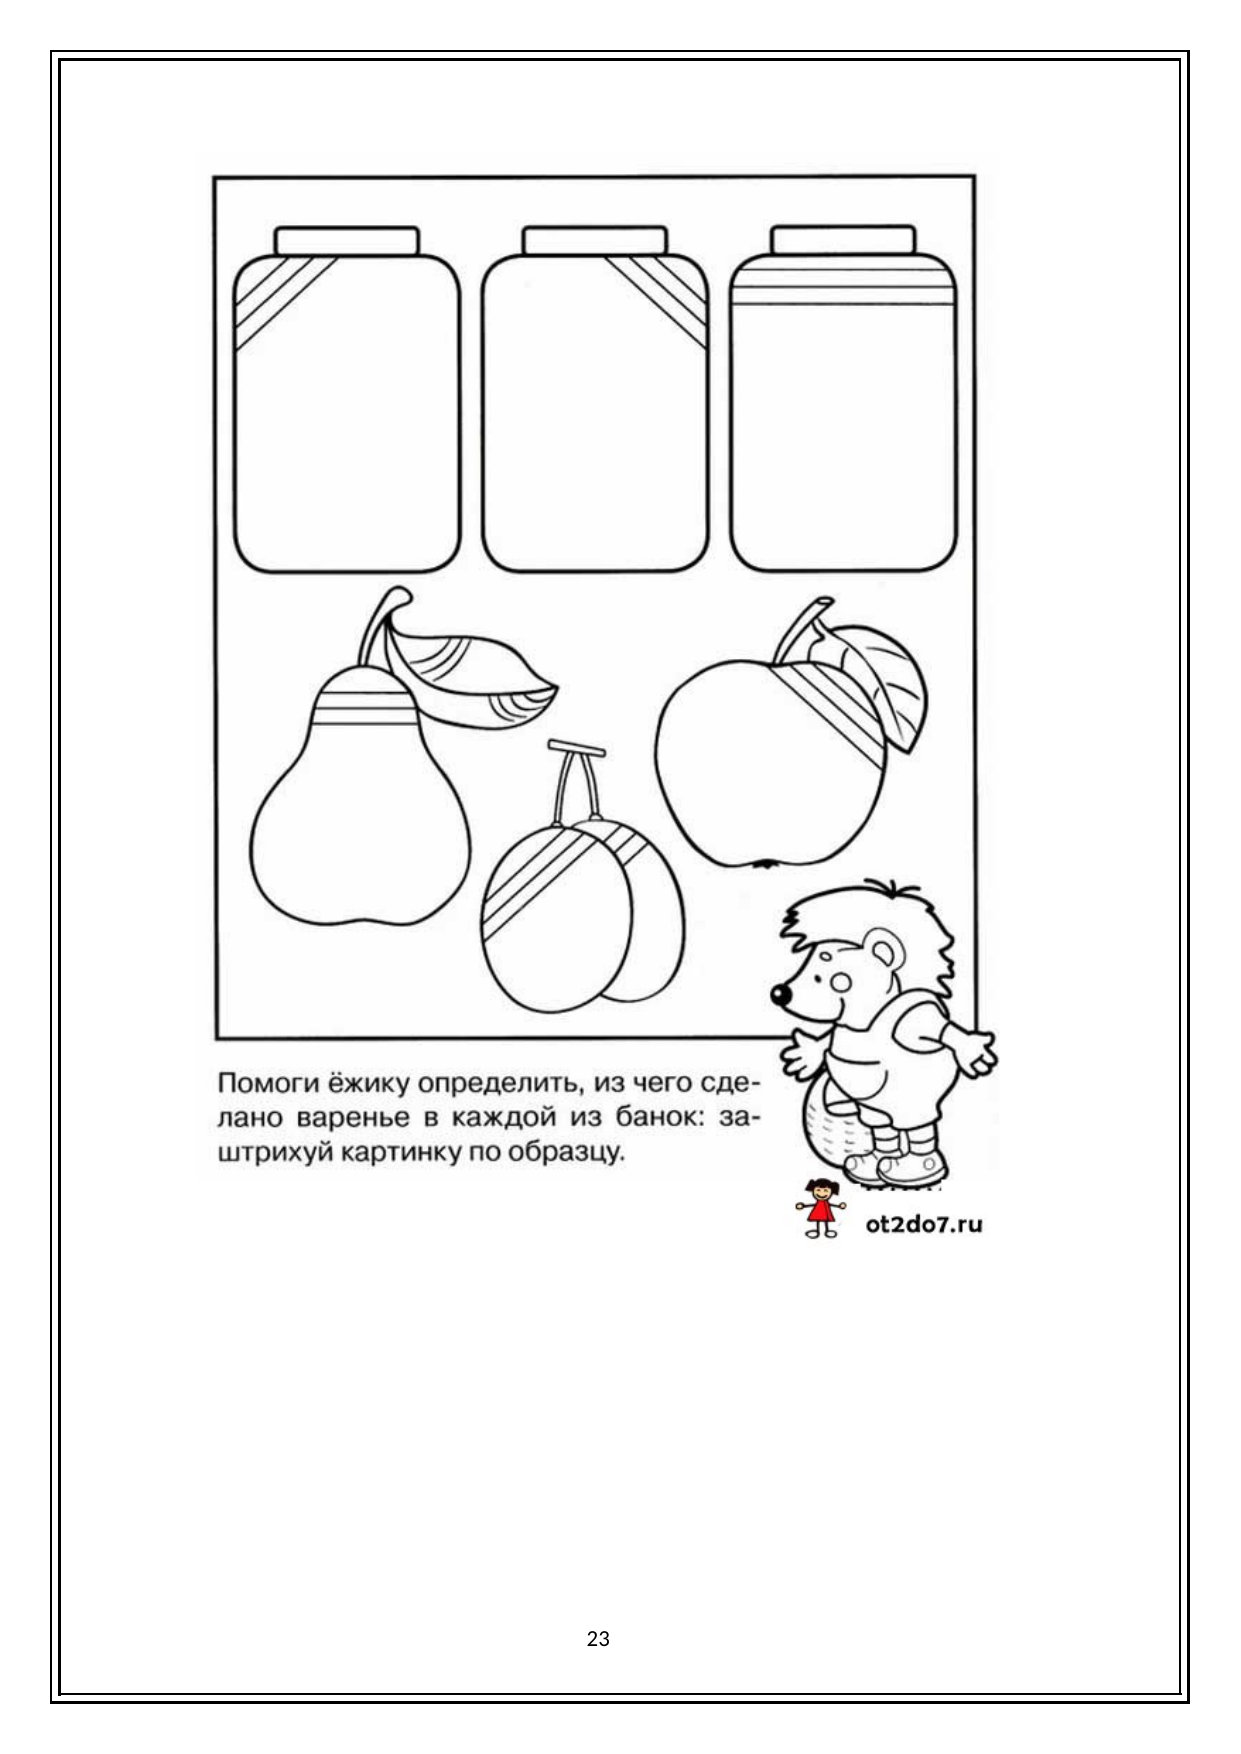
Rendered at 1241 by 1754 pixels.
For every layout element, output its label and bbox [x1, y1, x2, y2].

picture [174, 118, 1022, 1249]
